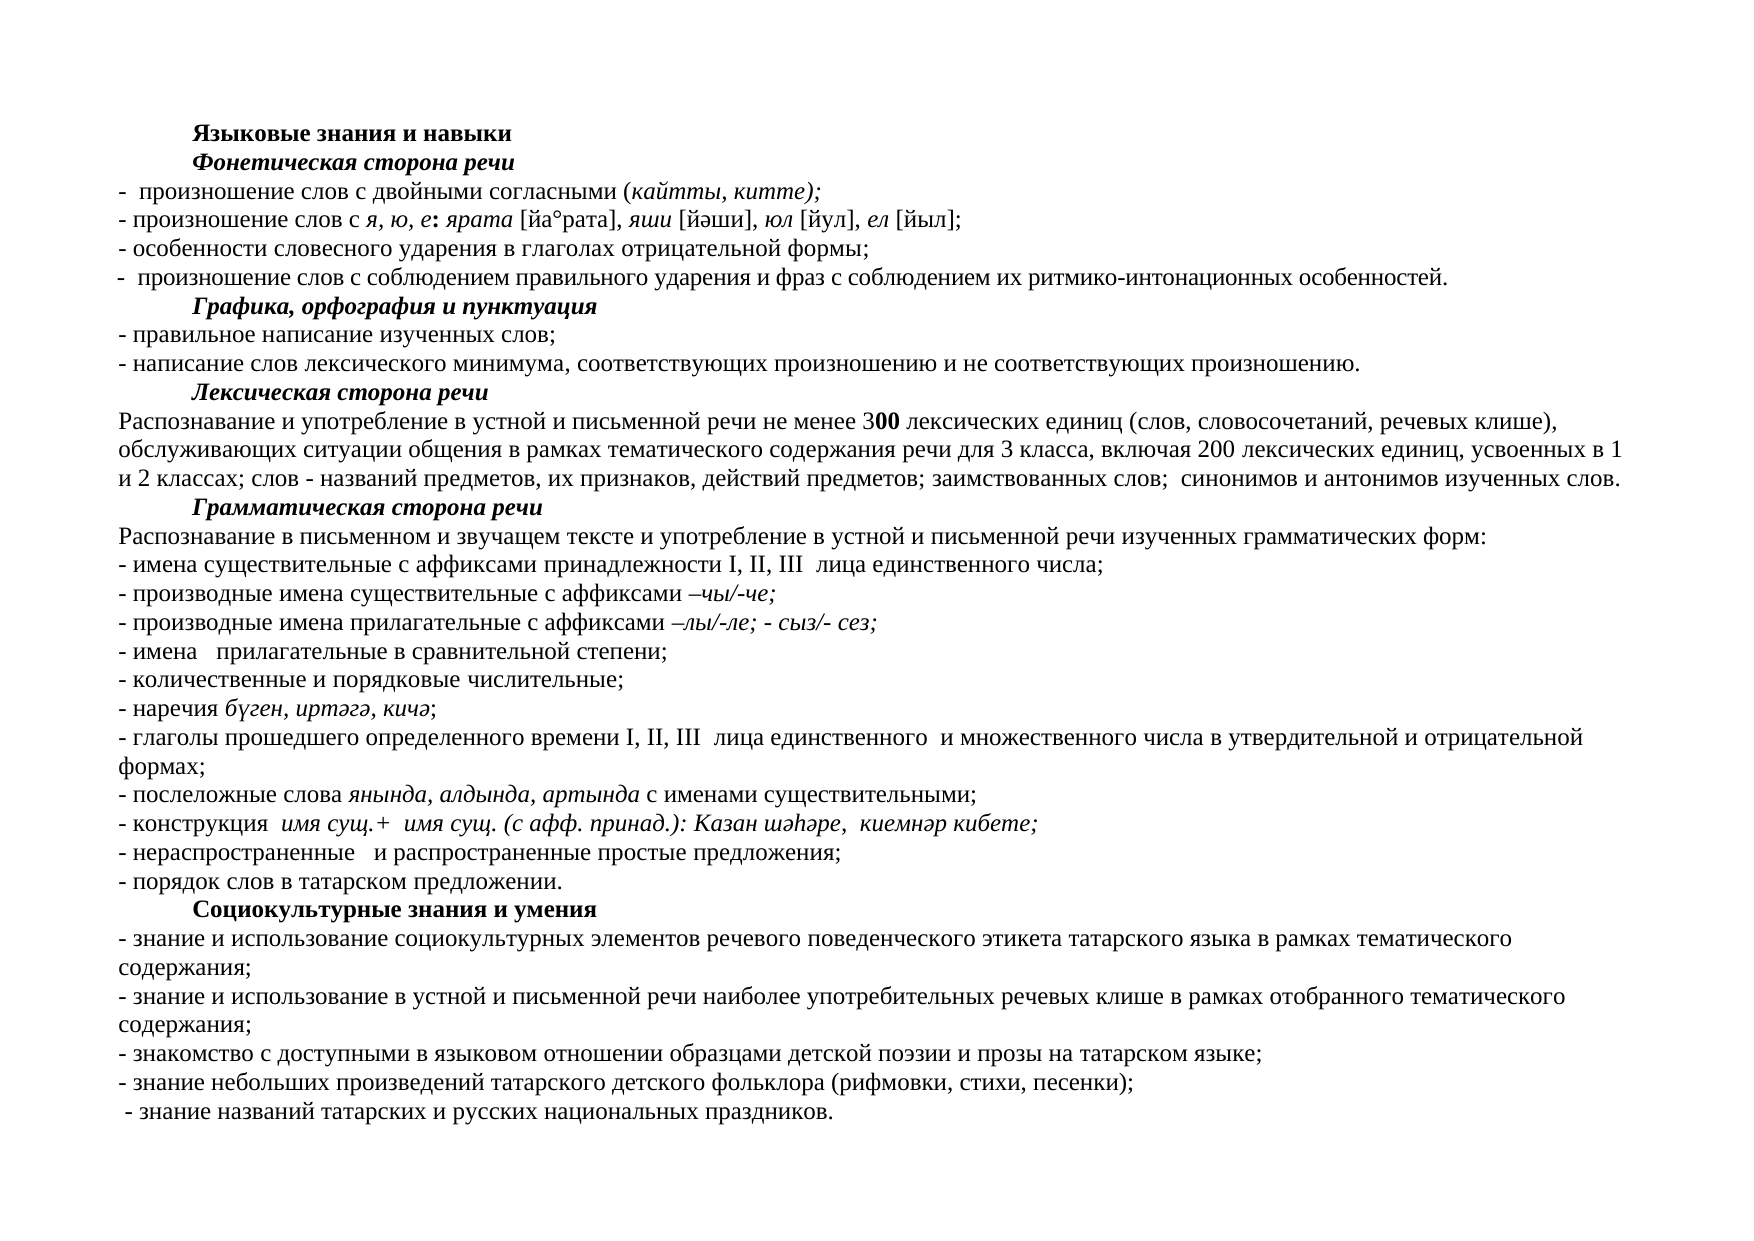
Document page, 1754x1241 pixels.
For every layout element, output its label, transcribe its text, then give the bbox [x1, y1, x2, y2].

text - наречия бүген, иртәгә, кичә; [118, 693, 1636, 722]
text Социокультурные знания и умения [118, 894, 1636, 923]
text - порядок слов в татарском предложении. [118, 866, 1636, 894]
text - конструкция имя сущ.+ имя сущ. (с афф. принад.): Казан шәһәре, киемнәр кибете; [118, 808, 1636, 837]
text - особенности словесного ударения в глаголах отрицательной формы; [118, 233, 1636, 262]
text - производные имена прилагательные с аффиксами –лы/-ле; - сыз/- сез; [118, 607, 1636, 636]
text - правильное написание изученных слов; [118, 319, 1636, 348]
text - знакомство с доступными в языковом отношении образцами детской поэзии и прозы на татарском языке; [118, 1038, 1636, 1067]
text - нераспространенные и распространенные простые предложения; [118, 837, 1636, 866]
text Фонетическая сторона речи [118, 147, 1636, 176]
text Графика, орфография и пунктуация [118, 291, 1636, 319]
text - знание и использование социокультурных элементов речевого поведенческого этикета татарского языка в рамках тематического содержания; [118, 923, 1636, 981]
text - имена существительные с аффиксами принадлежности I, II, III лица единственного числа; [118, 549, 1636, 578]
text Лексическая сторона речи [118, 377, 1636, 406]
text Языковые знания и навыки [118, 118, 1636, 147]
text Распознавание в письменном и звучащем тексте и употребление в устной и письменной речи изученных грамматических форм: [118, 521, 1636, 549]
text - производные имена существительные с аффиксами –чы/-че; [118, 578, 1636, 607]
text - знание небольших произведений татарского детского фольклора (рифмовки, стихи, песенки); [118, 1067, 1636, 1096]
text - произношение слов с двойными согласными (кайтты, китте); [118, 176, 1636, 204]
text - знание и использование в устной и письменной речи наиболее употребительных речевых клише в рамках отобранного тематического содержания; [118, 981, 1636, 1038]
text - послеложные слова янында, алдында, артында с именами существительными; [118, 779, 1636, 808]
text Распознавание и употребление в устной и письменной речи не менее 300 лексических единиц (слов, словосочетаний, речевых клише), обслуживающих ситуации общения в рамках тематического содержания речи для 3 класса, включая 200 лексических единиц, усвоенных в 1 и 2 классах; слов - названий предметов, их признаков, действий предметов; заимствованных слов; синонимов и антонимов изученных слов. [118, 406, 1636, 492]
text - глаголы прошедшего определенного времени I, II, III лица единственного и множественного числа в утвердительной и отрицательной формах; [118, 722, 1636, 779]
text - имена прилагательные в сравнительной степени; [118, 636, 1636, 664]
text - написание слов лексического минимума, соответствующих произношению и не соответствующих произношению. [118, 348, 1636, 377]
text - произношение слов с соблюдением правильного ударения и фраз с соблюдением их ритмико-интонационных особенностей. [117, 262, 1636, 291]
text Грамматическая сторона речи [118, 492, 1636, 521]
text - количественные и порядковые числительные; [118, 664, 1636, 693]
text - знание названий татарских и русских национальных праздников. [118, 1096, 1636, 1124]
text - произношение слов с я, ю, е: ярата [йа°рата], яши [йәши], юл [йул], ел [йыл]; [118, 204, 1636, 233]
